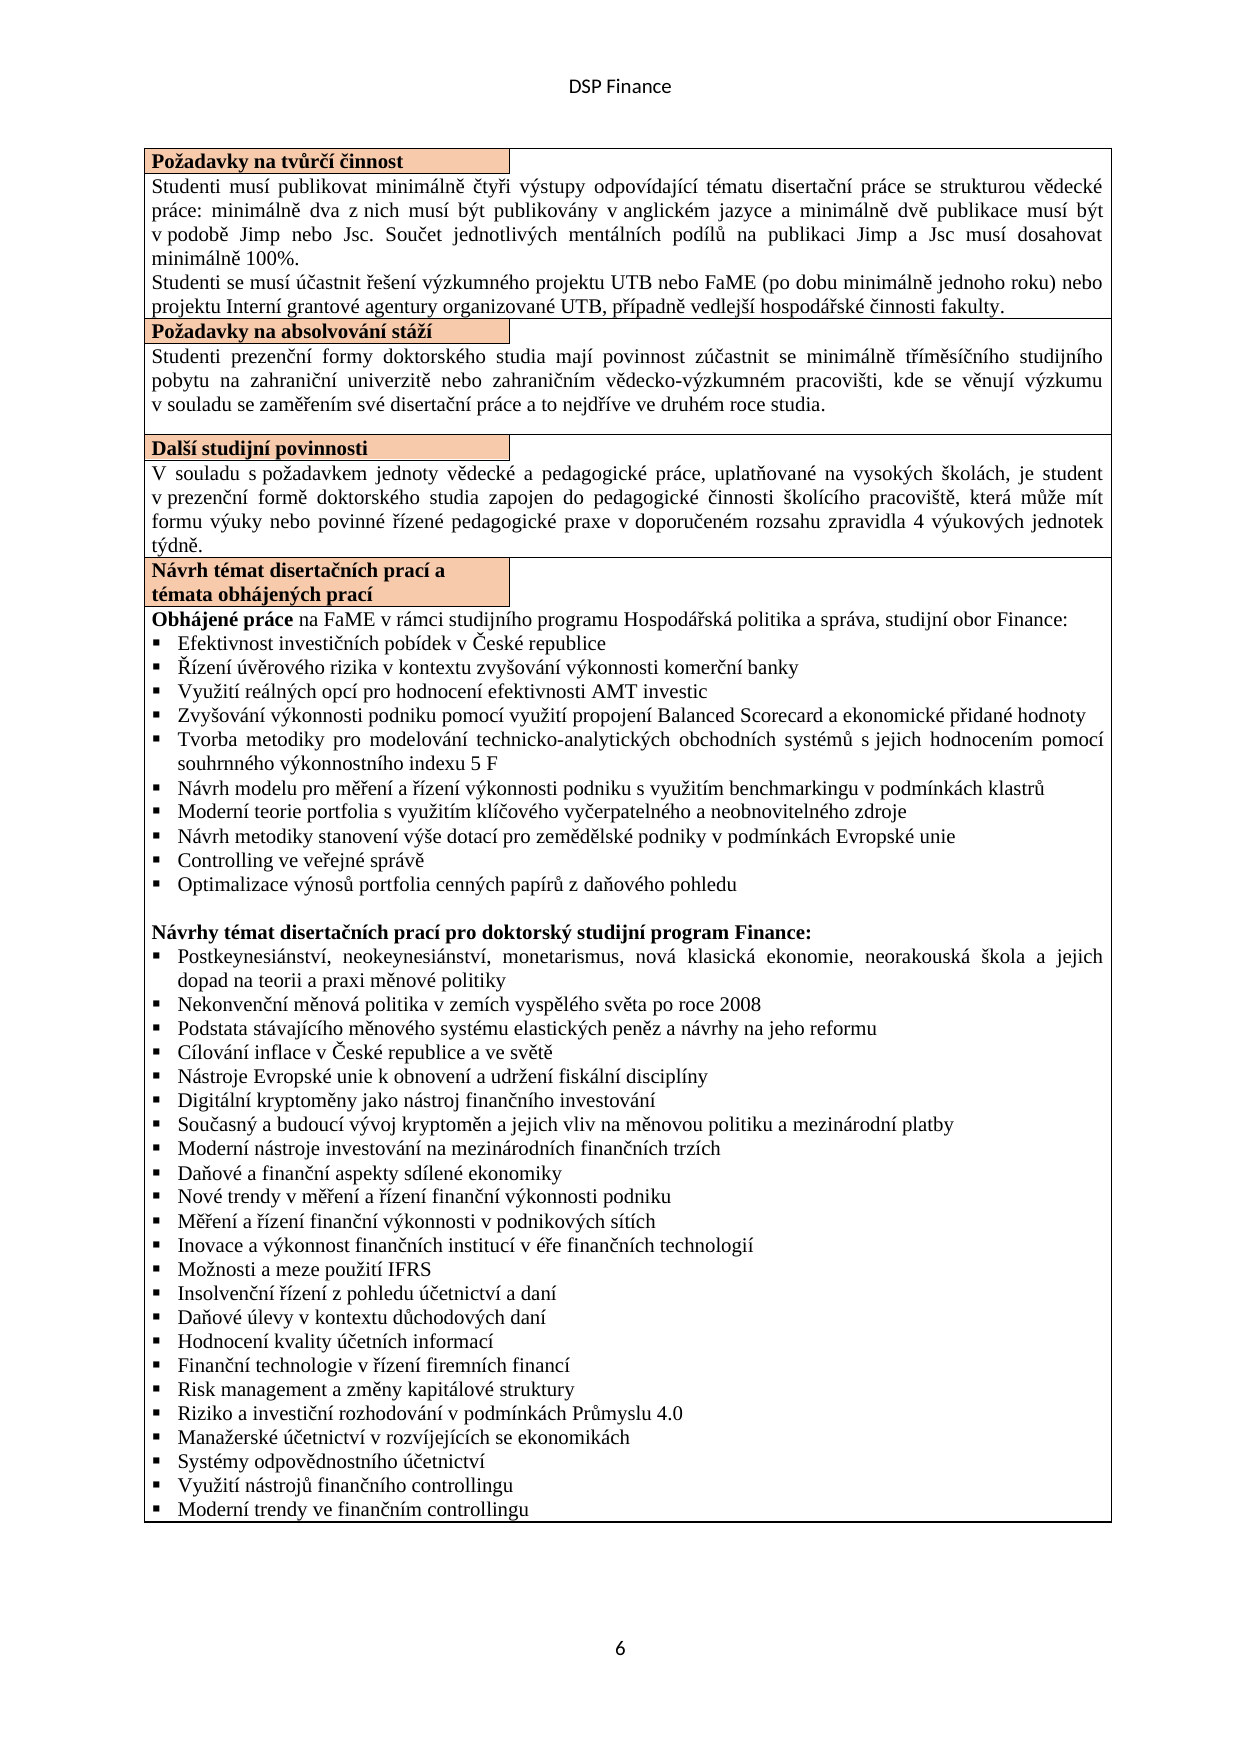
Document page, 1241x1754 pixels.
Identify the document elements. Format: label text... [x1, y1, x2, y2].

table_header [510, 149, 1111, 173]
table_cell V souladu s požadavkem jednoty vědecké a pedagogické práce, uplatňované na vysokých školách, je student v prezenční formě doktorského studia zapojen do pedagogické činnosti školícího pracoviště, která může mít formu výuky nebo povinné řízené pedagogické praxe v doporučeném rozsahu zpravidla 4 výukových jednotek týdně. [145, 460, 1111, 557]
table_cell [510, 319, 1111, 343]
table_cell [510, 435, 1111, 459]
table_cell Další studijní povinnosti [145, 435, 509, 459]
table_cell Návrh témat disertačních prací a témata obhájených prací [145, 558, 509, 606]
table_cell Studenti prezenční formy doktorského studia mají povinnost zúčastnit se minimálně tříměsíčního studijního pobytu na zahraniční univerzitě nebo zahraničním vědecko-výzkumném pracovišti, kde se věnují výzkumu v souladu se zaměřením své disertační práce a to nejdříve ve druhém roce studia. [145, 343, 1111, 434]
table_header Požadavky na tvůrčí činnost [145, 149, 509, 173]
table_cell [510, 558, 1111, 606]
table_cell Požadavky na absolvování stáží [145, 319, 509, 343]
table_cell Obhájené práce na FaME v rámci studijního programu Hospodářská politika a správa, studijní obor Finance: Efektivnost investičních pobídek v České republice Řízení úvěrového rizika v kontextu zvyšování výkonnosti komerční banky Využití reálných opcí pro hodnocení efektivnosti AMT investic Zvyšování výkonnosti podniku pomocí využití propojení Balanced Scorecard a ekonomické přidané hodnoty Tvorba metodiky pro modelování technicko-analytických obchodních systémů s jejich hodnocením pomocí souhrnného výkonnostního indexu 5 F Návrh modelu pro měření a řízení výkonnosti podniku s využitím benchmarkingu v podmínkách klastrů Moderní teorie portfolia s využitím klíčového vyčerpatelného a neobnovitelného zdroje Návrh metodiky stanovení výše dotací pro zemědělské podniky v podmínkách Evropské unie Controlling ve veřejné správě Optimalizace výnosů portfolia cenných papírů z daňového pohledu Návrhy témat disertačních prací pro doktorský studijní program Finance: Postkeynesiánství, neokeynesiánství, monetarismus, nová klasická ekonomie, neorakouská škola a jejich dopad na teorii a praxi měnové politiky Nekonvenční měnová politika v zemích vyspělého světa po roce 2008 Podstata stávajícího měnového systému elastických peněz a návrhy na jeho reformu Cílování inflace v České republice a ve světě Nástroje Evropské unie k obnovení a udržení fiskální disciplíny Digitální kryptoměny jako nástroj finančního investování Současný a budoucí vývoj kryptoměn a jejich vliv na měnovou politiku a mezinárodní platby Moderní nástroje investování na mezinárodních finančních trzích Daňové a finanční aspekty sdílené ekonomiky Nové trendy v měření a řízení finanční výkonnosti podniku Měření a řízení finanční výkonnosti v podnikových sítích Inovace a výkonnost finančních institucí v éře finančních technologií Možnosti a meze použití IFRS Insolvenční řízení z pohledu účetnictví a daní Daňové úlevy v kontextu důchodových daní Hodnocení kvality účetních informací Finanční technologie v řízení firemních financí Risk management a změny kapitálové struktury Riziko a investiční rozhodování v podmínkách Průmyslu 4.0 Manažerské účetnictví v rozvíjejících se ekonomikách Systémy odpovědnostního účetnictví Využití nástrojů finančního controllingu Moderní trendy ve finančním controllingu [145, 606, 1111, 1521]
table_cell Studenti musí publikovat minimálně čtyři výstupy odpovídající tématu disertační práce se strukturou vědecké práce: minimálně dva z nich musí být publikovány v anglickém jazyce a minimálně dvě publikace musí být v podobě Jimp nebo Jsc. Součet jednotlivých mentálních podílů na publikaci Jimp a Jsc musí dosahovat minimálně 100%. Studenti se musí účastnit řešení výzkumného projektu UTB nebo FaME (po dobu minimálně jednoho roku) nebo projektu Interní grantové agentury organizované UTB, případně vedlejší hospodářské činnosti fakulty. [145, 173, 1111, 318]
